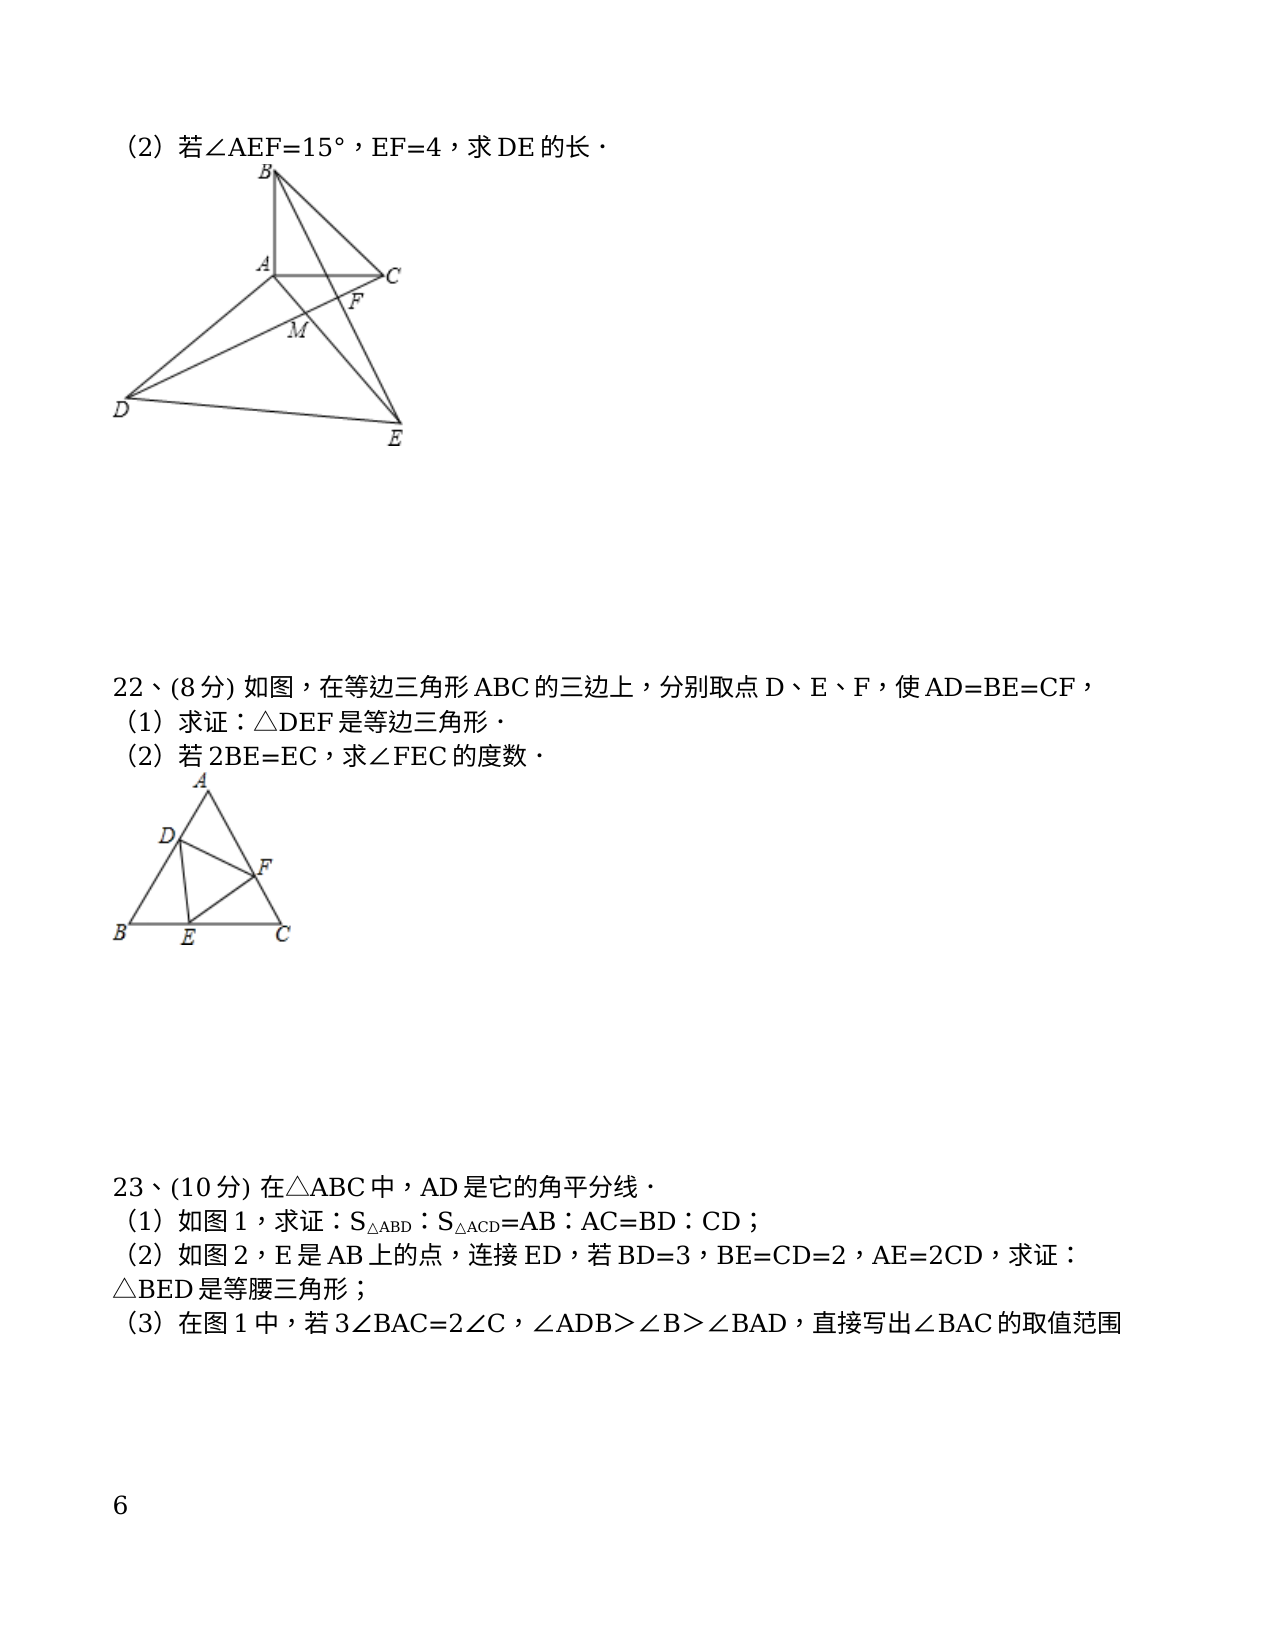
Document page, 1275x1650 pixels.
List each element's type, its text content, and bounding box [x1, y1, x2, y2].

picture [112, 772, 291, 945]
picture [112, 164, 403, 446]
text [112, 1169, 1163, 1340]
text 22、(8分) 如图，在等边三角形ABC的三边上，分别取点D、E、F，使AD=BE=CF， （1）求证：△DEF是等边三角形． （2）若2BE=EC，求∠FEC的度数． [112, 670, 1163, 944]
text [112, 130, 1163, 445]
